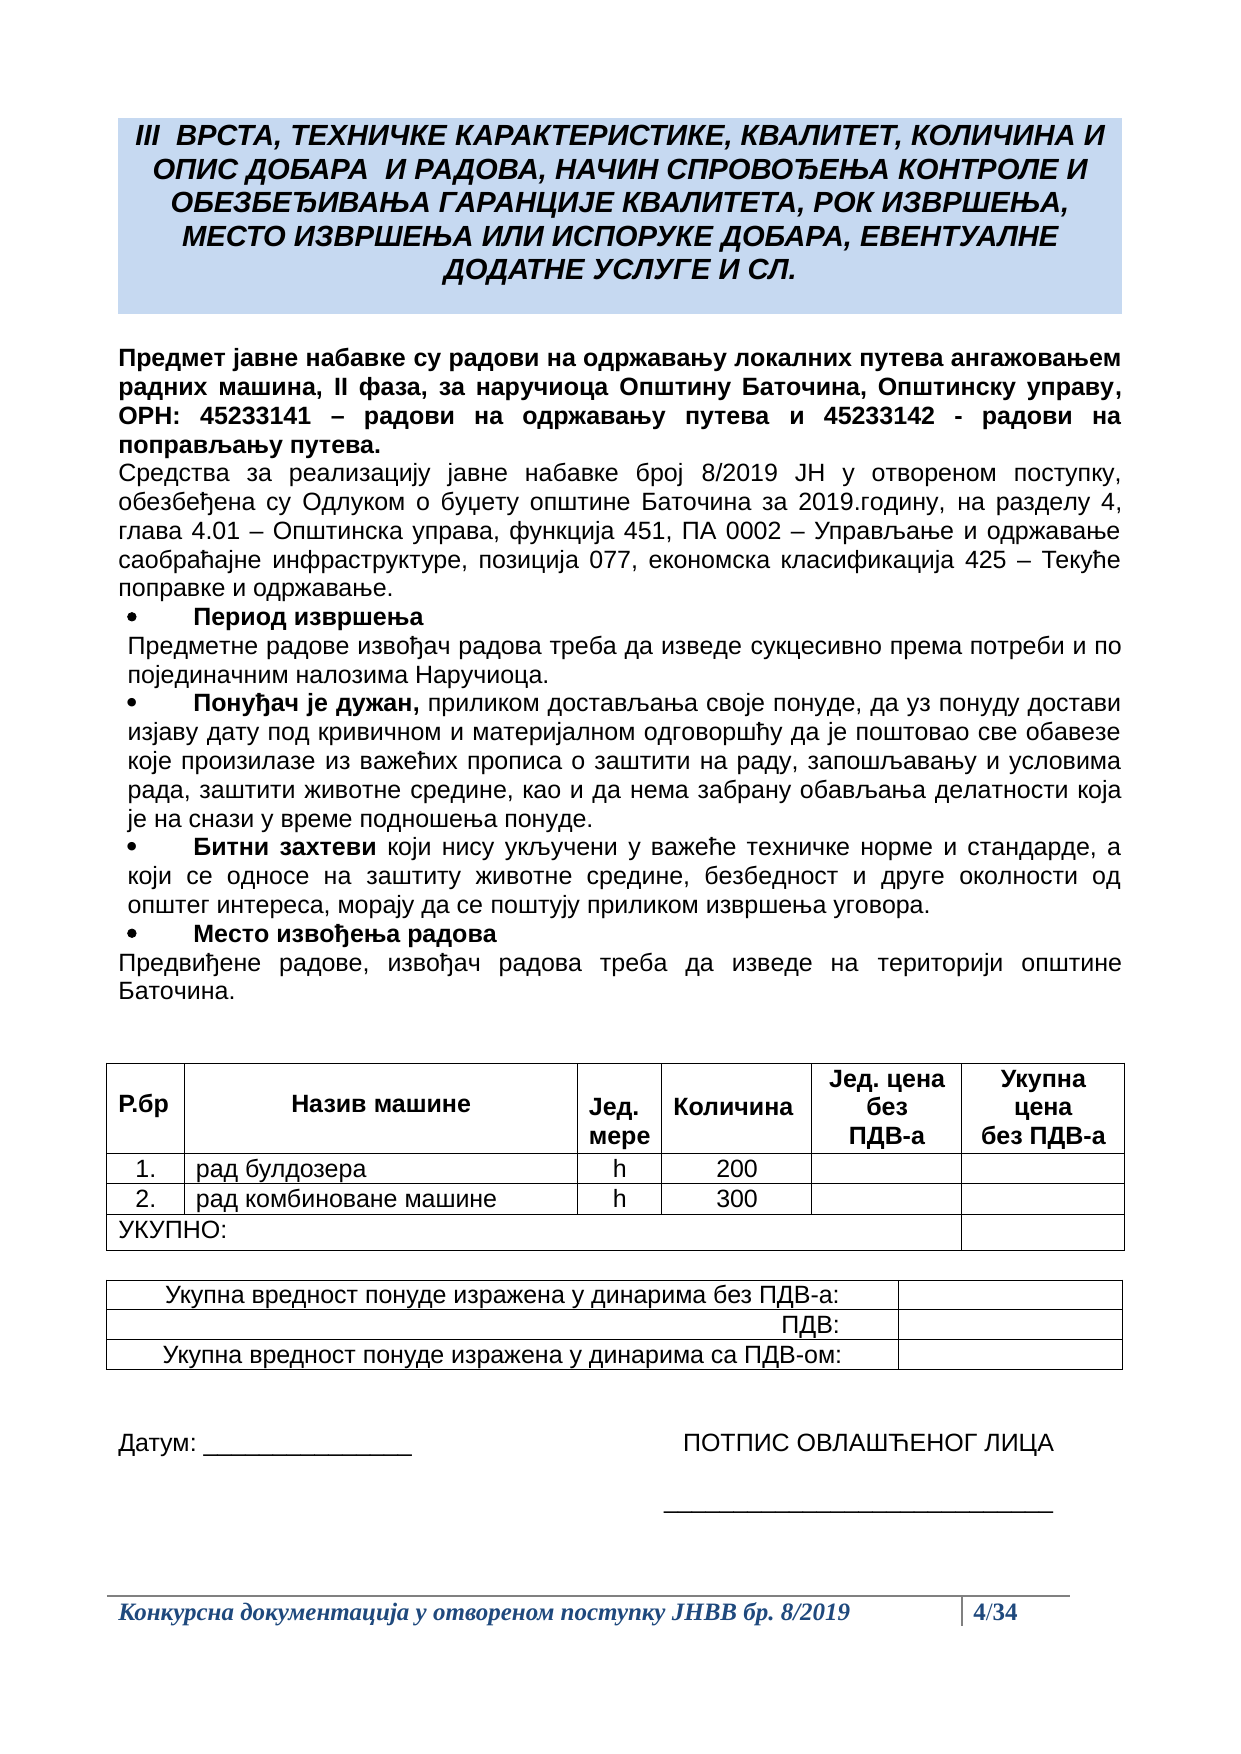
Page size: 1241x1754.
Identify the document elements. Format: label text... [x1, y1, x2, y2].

table_header Количина [662, 1064, 811, 1153]
text Датум: _______________ ПОТПИС ОВЛАШЋЕНОГ ЛИЦА [118, 1428, 1122, 1457]
table_cell УКУПНО: [107, 1215, 961, 1250]
table_cell [962, 1184, 1124, 1214]
table_header Јед. мере [578, 1064, 661, 1153]
table_cell Укупна вредност понуде изражена у динарима са ПДВ-ом: [107, 1340, 898, 1369]
table_cell [899, 1310, 1122, 1339]
table_header Јед. цена без ПДВ-а [812, 1064, 961, 1153]
table_cell [812, 1184, 961, 1214]
table_cell 200 [662, 1154, 811, 1183]
table_cell [899, 1340, 1122, 1369]
table_cell рад булдозера [185, 1154, 577, 1183]
table_header Укупна цена без ПДВ-а [962, 1064, 1124, 1153]
table_cell [812, 1154, 961, 1183]
table_header Укупна вредност понуде изражена у динарима без ПДВ-а: [107, 1281, 898, 1309]
table_cell 2. [107, 1184, 184, 1214]
table_cell [962, 1215, 1124, 1250]
text Предмет јавне набавке су радови на одржавању локалних путева ангажовањем радних машина, II фаза, за наручиоца Општину Баточина, Општинску управу, ОРН: 45233141 – радови на одржавању путева и 45233142 - радови на поправљању путева. [118, 343, 1122, 458]
table_cell ПДВ: [107, 1310, 898, 1339]
table_cell 1. [107, 1154, 184, 1183]
table_cell h [578, 1184, 661, 1214]
table_cell рад комбиноване машине [185, 1184, 577, 1214]
list Битни захтеви који нису укључени у важеће техничке норме и стандарде, а који се односе на заштиту животне средине, безбедност и друге околности од општег интереса, морају да се поштују приликом извршења уговора. [127, 832, 1122, 919]
text III ВРСТА, ТЕХНИЧКЕ КАРАКТЕРИСТИКЕ, КВАЛИТЕТ, КОЛИЧИНА И ОПИС ДОБАРА И РАДОВА, НАЧИН СПРОВОЂЕЊА КОНТРОЛЕ И ОБЕЗБЕЂИВАЊА ГАРАНЦИЈЕ КВАЛИТЕТА, РОК ИЗВРШЕЊА, МЕСТО ИЗВРШЕЊА ИЛИ ИСПОРУКЕ ДОБАРА, ЕВЕНТУАЛНЕ ДОДАТНЕ УСЛУГЕ И СЛ. [118, 118, 1122, 286]
list Период извршења [127, 602, 1122, 631]
table_header Назив машине [185, 1064, 577, 1153]
text ____________________________ [118, 1485, 1122, 1514]
text Средства за реализацију јавне набавке број 8/2019 ЈН у отвореном поступку, обезбеђена су Одлуком о буџету општине Баточина за 2019.годину, на разделу 4, глава 4.01 – Општинска управа, функција 451, ПА 0002 – Управљање и одржавање саобраћајне инфраструктуре, позиција 077, економска класификација 425 – Текуће поправке и одржавање. [118, 458, 1122, 602]
list Место извођења радова [127, 919, 1122, 947]
table_cell 300 [662, 1184, 811, 1214]
table_header Р.бр [107, 1064, 184, 1153]
list Понуђач је дужан, приликом достављања своје понуде, да уз понуду достави изјаву дату под кривичном и материјалном одговоршћу да је поштовао све обавезе које произилазе из важећих прописа о заштити на раду, запошљавању и условима рада, заштити животне средине, као и да нема забрану обављања делатности која је на снази у време подношења понуде. [127, 688, 1122, 832]
list Предвиђене радове, извођач радова треба да изведе на територији општине Баточина. [118, 947, 1122, 1005]
table_cell h [578, 1154, 661, 1183]
table_header [899, 1281, 1122, 1309]
table_cell [962, 1154, 1124, 1183]
list Предметне радове извођач радова треба да изведе сукцесивно према потреби и по појединачним налозима Наручиоца. [127, 631, 1122, 688]
